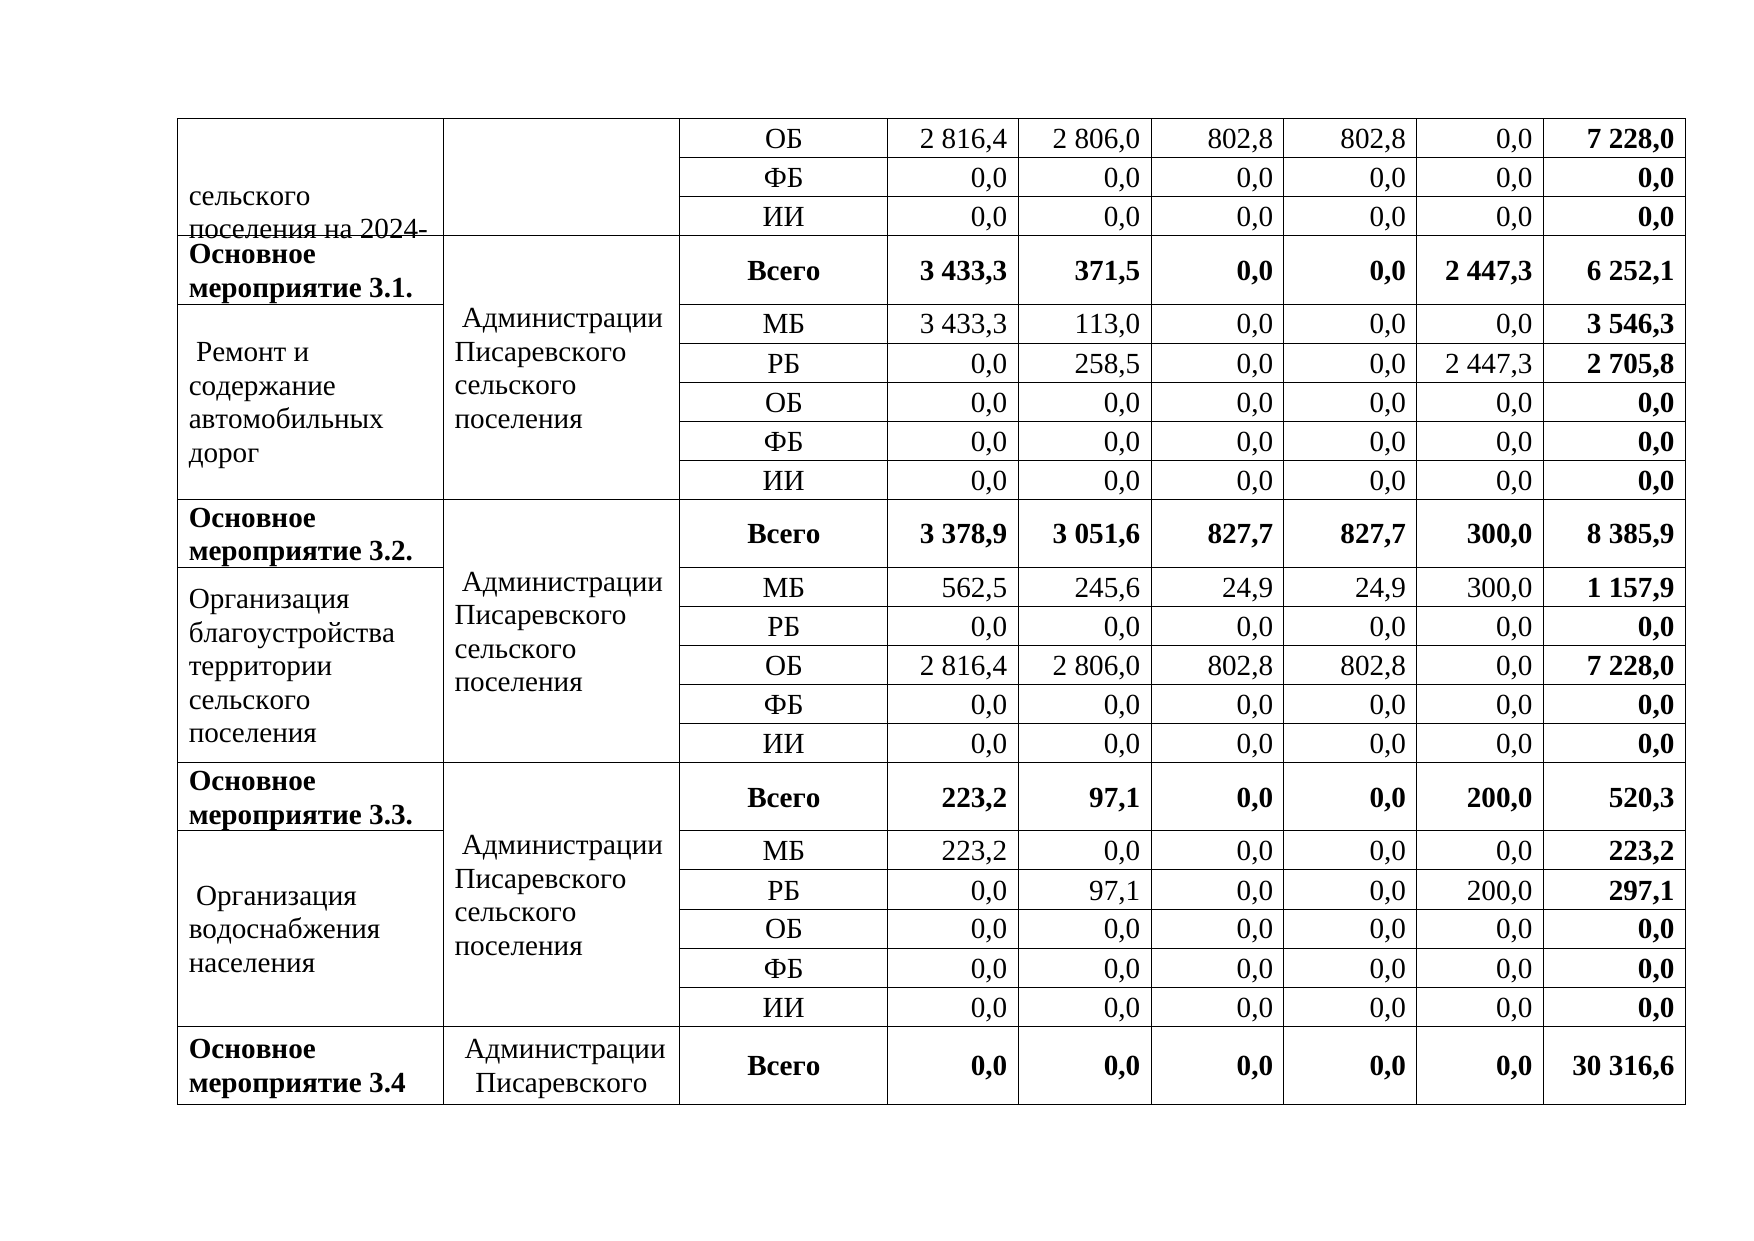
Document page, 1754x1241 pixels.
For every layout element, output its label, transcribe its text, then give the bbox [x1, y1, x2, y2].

table_cell 0,0 [1152, 910, 1283, 947]
table_cell 0,0 [888, 607, 1018, 645]
table_cell 24,9 [1152, 568, 1283, 606]
table_cell 0,0 [1544, 910, 1685, 947]
table_cell 0,0 [888, 197, 1018, 235]
table_cell 0,0 [888, 422, 1018, 460]
table_cell 2 447,3 [1417, 236, 1543, 303]
table_cell 3 433,3 [888, 236, 1018, 303]
table_cell 0,0 [1544, 422, 1685, 460]
table_cell 0,0 [1417, 831, 1543, 869]
table_cell 371,5 [1019, 236, 1151, 303]
table_cell 97,1 [1019, 763, 1151, 830]
table_cell 0,0 [1152, 236, 1283, 303]
table_cell 3 378,9 [888, 500, 1018, 567]
table_cell Ремонт и содержание автомобильных дорог [178, 305, 443, 499]
table_cell 0,0 [1019, 724, 1151, 762]
table_cell 24,9 [1284, 568, 1416, 606]
table_cell Основное мероприятие 3.2. [178, 500, 443, 567]
table_cell 0,0 [1019, 383, 1151, 421]
table_cell 0,0 [1284, 607, 1416, 645]
table_cell 0,0 [1152, 461, 1283, 499]
table_cell Администрации Писаревского сельского поселения [444, 500, 679, 762]
table_cell ФБ [680, 685, 887, 723]
table_cell 0,0 [1417, 646, 1543, 684]
table_cell 0,0 [1284, 724, 1416, 762]
table_cell ИИ [680, 197, 887, 235]
table_cell РБ [680, 607, 887, 645]
table_cell 0,0 [1019, 607, 1151, 645]
table_cell 0,0 [1284, 870, 1416, 908]
table_cell 0,0 [1152, 383, 1283, 421]
table_cell ОБ [680, 383, 887, 421]
table_cell 0,0 [1284, 197, 1416, 235]
table_cell 0,0 [1152, 988, 1283, 1026]
table_cell РБ [680, 870, 887, 908]
table_cell 0,0 [1417, 724, 1543, 762]
table_cell 0,0 [888, 383, 1018, 421]
table_cell 245,6 [1019, 568, 1151, 606]
table_cell МБ [680, 831, 887, 869]
table_cell ОБ [680, 646, 887, 684]
table_cell 30 316,6 [1544, 1027, 1685, 1104]
table_cell 0,0 [1284, 461, 1416, 499]
table_cell 0,0 [1417, 949, 1543, 987]
table_cell 802,8 [1152, 119, 1283, 157]
table_cell 0,0 [1152, 344, 1283, 382]
table_cell 827,7 [1284, 500, 1416, 567]
table_cell 0,0 [1417, 119, 1543, 157]
table_cell Всего [680, 500, 887, 567]
table_cell Организация благоустройства территории сельского поселения [178, 568, 443, 762]
table_cell 0,0 [888, 724, 1018, 762]
table_cell 2 816,4 [888, 646, 1018, 684]
table_cell 0,0 [1019, 461, 1151, 499]
table_cell 0,0 [1019, 685, 1151, 723]
table_cell 97,1 [1019, 870, 1151, 908]
table_cell 200,0 [1417, 870, 1543, 908]
table_cell 8 385,9 [1544, 500, 1685, 567]
table_cell 223,2 [888, 831, 1018, 869]
table_cell Основное мероприятие 3.3. [178, 763, 443, 830]
table_cell 0,0 [1284, 236, 1416, 303]
table_cell 7 228,0 [1544, 119, 1685, 157]
table_cell 0,0 [888, 344, 1018, 382]
table_cell 113,0 [1019, 305, 1151, 342]
table_cell 2 816,4 [888, 119, 1018, 157]
table_cell 0,0 [1284, 383, 1416, 421]
table_cell 0,0 [1284, 158, 1416, 196]
table_cell 802,8 [1152, 646, 1283, 684]
table_cell 6 252,1 [1544, 236, 1685, 303]
table_cell 0,0 [1152, 831, 1283, 869]
table_cell ОБ [680, 910, 887, 947]
table_cell 520,3 [1544, 763, 1685, 830]
table_cell 0,0 [1417, 910, 1543, 947]
table_cell 0,0 [1152, 305, 1283, 342]
table_cell 802,8 [1284, 119, 1416, 157]
table_cell 0,0 [888, 988, 1018, 1026]
table_cell 300,0 [1417, 568, 1543, 606]
table_cell 0,0 [1019, 422, 1151, 460]
table_cell 0,0 [1417, 988, 1543, 1026]
table_cell 0,0 [888, 870, 1018, 908]
table_cell 0,0 [888, 158, 1018, 196]
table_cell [444, 236, 679, 499]
table_cell 0,0 [1019, 197, 1151, 235]
table_cell 7 228,0 [1544, 646, 1685, 684]
table_cell 802,8 [1284, 646, 1416, 684]
table_cell 3 546,3 [1544, 305, 1685, 342]
table_cell 0,0 [888, 910, 1018, 947]
table_cell 0,0 [1417, 685, 1543, 723]
table_cell 0,0 [1284, 949, 1416, 987]
table_cell 0,0 [1417, 607, 1543, 645]
table_cell 0,0 [1284, 763, 1416, 830]
table_cell 258,5 [1019, 344, 1151, 382]
table_cell 0,0 [888, 1027, 1018, 1104]
table_cell 0,0 [1417, 158, 1543, 196]
table_cell 2 705,8 [1544, 344, 1685, 382]
table_cell 0,0 [1019, 1027, 1151, 1104]
table_cell 0,0 [1019, 158, 1151, 196]
table_cell МБ [680, 568, 887, 606]
table_cell 2 806,0 [1019, 119, 1151, 157]
table_cell 0,0 [888, 685, 1018, 723]
table_cell 2 806,0 [1019, 646, 1151, 684]
table_cell 0,0 [1284, 1027, 1416, 1104]
table_cell 0,0 [1544, 383, 1685, 421]
table_cell Основное мероприятие 3.1. [178, 236, 443, 303]
table_cell Всего [680, 1027, 887, 1104]
table_cell ОБ [680, 119, 887, 157]
table_cell 223,2 [1544, 831, 1685, 869]
table_cell 0,0 [1544, 724, 1685, 762]
table_cell 827,7 [1152, 500, 1283, 567]
table_cell 2 447,3 [1417, 344, 1543, 382]
table_cell 0,0 [1544, 949, 1685, 987]
table_cell 0,0 [1019, 949, 1151, 987]
table_cell 0,0 [1544, 197, 1685, 235]
table_cell 3 051,6 [1019, 500, 1151, 567]
table_cell ИИ [680, 724, 887, 762]
table_cell ФБ [680, 949, 887, 987]
table_cell 0,0 [1417, 422, 1543, 460]
table_cell 0,0 [1152, 422, 1283, 460]
table_cell 0,0 [1019, 831, 1151, 869]
table_cell 300,0 [1417, 500, 1543, 567]
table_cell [444, 1027, 679, 1104]
table_cell 0,0 [1152, 158, 1283, 196]
table_cell 0,0 [1417, 305, 1543, 342]
table_cell 0,0 [1544, 988, 1685, 1026]
table_cell ИИ [680, 461, 887, 499]
table_cell 200,0 [1417, 763, 1543, 830]
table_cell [444, 763, 679, 1026]
table_cell Всего [680, 236, 887, 303]
table_cell 0,0 [1019, 910, 1151, 947]
table_cell 0,0 [1152, 607, 1283, 645]
table_cell Всего [680, 763, 887, 830]
table_cell Организация водоснабжения населения [178, 831, 443, 1026]
table_cell 0,0 [1544, 461, 1685, 499]
table_cell МБ [680, 305, 887, 342]
table_cell 0,0 [1417, 461, 1543, 499]
table_cell 3 433,3 [888, 305, 1018, 342]
table_cell 0,0 [1284, 988, 1416, 1026]
table_cell 0,0 [1152, 724, 1283, 762]
table_cell 0,0 [1544, 158, 1685, 196]
table_cell 0,0 [1284, 685, 1416, 723]
table_cell 0,0 [1284, 305, 1416, 342]
table_cell 0,0 [1417, 383, 1543, 421]
table_cell 0,0 [1284, 831, 1416, 869]
table_cell 0,0 [1152, 685, 1283, 723]
table_cell 0,0 [888, 461, 1018, 499]
table_cell 0,0 [1152, 949, 1283, 987]
table_cell 1 157,9 [1544, 568, 1685, 606]
table_cell 0,0 [1152, 870, 1283, 908]
table_cell 0,0 [1284, 422, 1416, 460]
table_cell 0,0 [888, 949, 1018, 987]
table_cell 0,0 [1152, 763, 1283, 830]
table_cell 0,0 [1019, 988, 1151, 1026]
table_cell РБ [680, 344, 887, 382]
table_cell 0,0 [1284, 344, 1416, 382]
table_cell 562,5 [888, 568, 1018, 606]
table_cell 0,0 [1152, 1027, 1283, 1104]
table_cell 297,1 [1544, 870, 1685, 908]
table_cell Основное мероприятие 3.4 [178, 1027, 443, 1104]
table_cell 0,0 [1152, 197, 1283, 235]
table_cell 0,0 [1544, 607, 1685, 645]
table_cell 0,0 [1417, 197, 1543, 235]
table_cell ФБ [680, 422, 887, 460]
table_cell ФБ [680, 158, 887, 196]
table_cell 0,0 [1544, 685, 1685, 723]
table_cell 0,0 [1417, 1027, 1543, 1104]
table_cell 223,2 [888, 763, 1018, 830]
table_cell ИИ [680, 988, 887, 1026]
table_cell 0,0 [1284, 910, 1416, 947]
